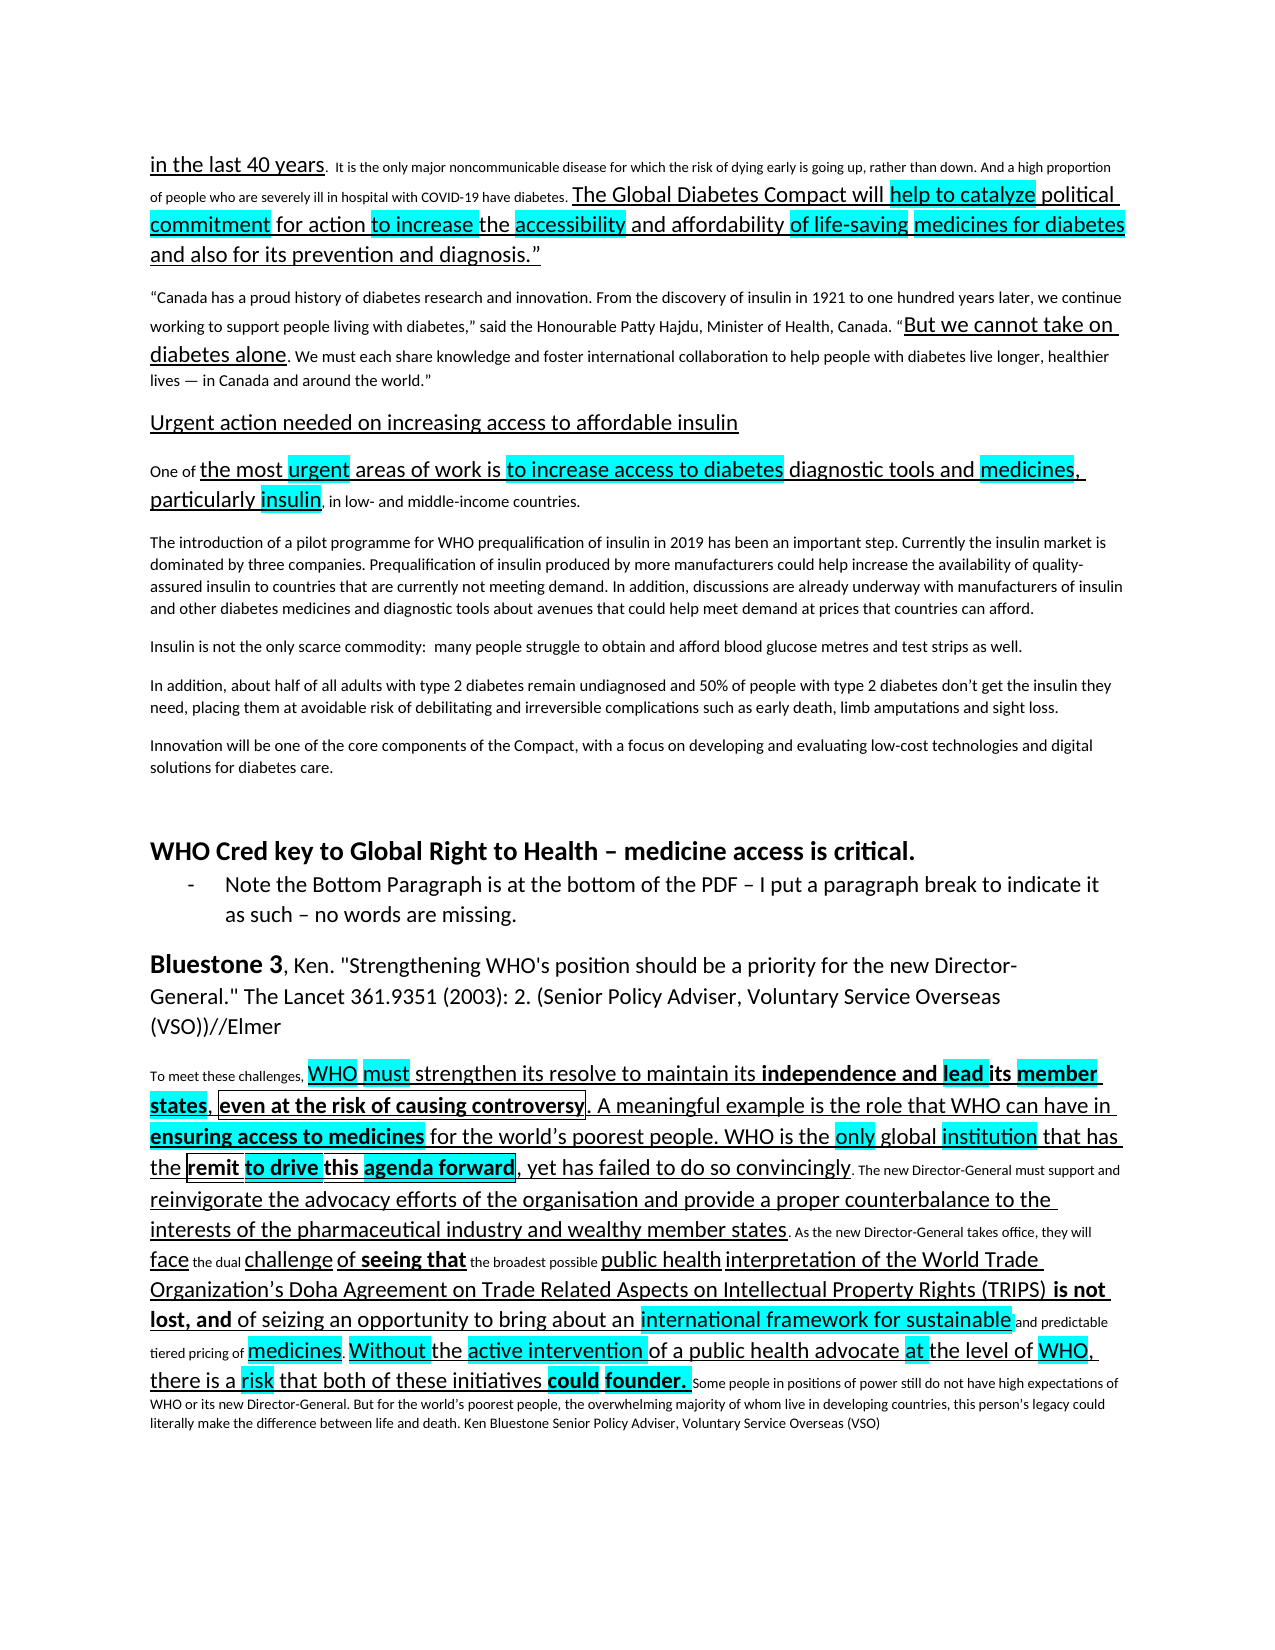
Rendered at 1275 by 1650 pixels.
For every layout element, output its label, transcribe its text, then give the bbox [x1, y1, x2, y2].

text One of the most urgent areas of work is to increase access to diabetes diagnostic tools and medicines, particularly insulin, in low- and middle-income countries. [150, 455, 1125, 513]
text In addition, about half of all adults with type 2 diabetes remain undiagnosed and 50% of people with type 2 diabetes don’t get the insulin they need, placing them at avoidable risk of debilitating and irreversible complications such as early death, limb amputations and sight loss. [150, 675, 1125, 717]
list Note the Bottom Paragraph is at the bottom of the PDF – I put a paragraph break to indicate it as such – no words are missing. [187, 870, 1125, 928]
text “Canada has a proud history of diabetes research and innovation. From the discovery of insulin in 1921 to one hundred years later, we continue working to support people living with diabetes,” said the Honourable Patty Hajdu, Minister of Health, Canada. “But we cannot take on diabetes alone. We must each share knowledge and foster international collaboration to help people with diabetes live longer, healthier lives — in Canada and around the world.” [150, 287, 1125, 390]
text Urgent action needed on increasing access to affordable insulin [150, 408, 1125, 436]
text To meet these challenges, WHO must strengthen its resolve to maintain its independence and lead its member states, even at the risk of causing controversy. A meaningful example is the role that WHO can have in ensuring access to medicines for the world’s poorest people. WHO is the only global institution that has the remit to drive this agenda forward, yet has failed to do so convincingly. The new Director-General must support and reinvigorate the advocacy efforts of the organisation and provide a proper counterbalance to the interests of the pharmaceutical industry and wealthy member states. As the new Director-General takes office, they will face the dual challenge of seeing that the broadest possible public health interpretation of the World Trade Organization’s Doha Agreement on Trade Related Aspects on Intellectual Property Rights (TRIPS) is not lost, and of seizing an opportunity to bring about an international framework for sustainable and predictable tiered pricing of medicines. Without the active intervention of a public health advocate at the level of WHO, there is a risk that both of these initiatives could founder. Some people in positions of power still do not have high expectations of WHO or its new Director-General. But for the world’s poorest people, the overwhelming majority of whom live in developing countries, this person’s legacy could literally make the difference between life and death. Ken Bluestone Senior Policy Adviser, Voluntary Service Overseas (VSO) [150, 1059, 1125, 1432]
text The introduction of a pilot programme for WHO prequalification of insulin in 2019 has been an important step. Currently the insulin market is dominated by three companies. Prequalification of insulin produced by more manufacturers could help increase the availability of quality-assured insulin to countries that are currently not meeting demand. In addition, discussions are already underway with manufacturers of insulin and other diabetes medicines and diagnostic tools about avenues that could help meet demand at prices that countries can afford. [150, 532, 1125, 618]
text Bluestone 3, Ken. "Strengthening WHO's position should be a priority for the new Director-General." The Lancet 361.9351 (2003): 2. (Senior Policy Adviser, Voluntary Service Overseas (VSO))//Elmer [150, 947, 1125, 1041]
subtitle WHO Cred key to Global Right to Health – medicine access is critical. [150, 834, 1125, 867]
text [150, 150, 1125, 234]
text Innovation will be one of the core components of the Compact, with a focus on developing and evaluating low-cost technologies and digital solutions for diabetes care. [150, 735, 1125, 778]
text Insulin is not the only scarce commodity: many people struggle to obtain and afford blood glucose metres and test strips as well. [150, 636, 1125, 657]
